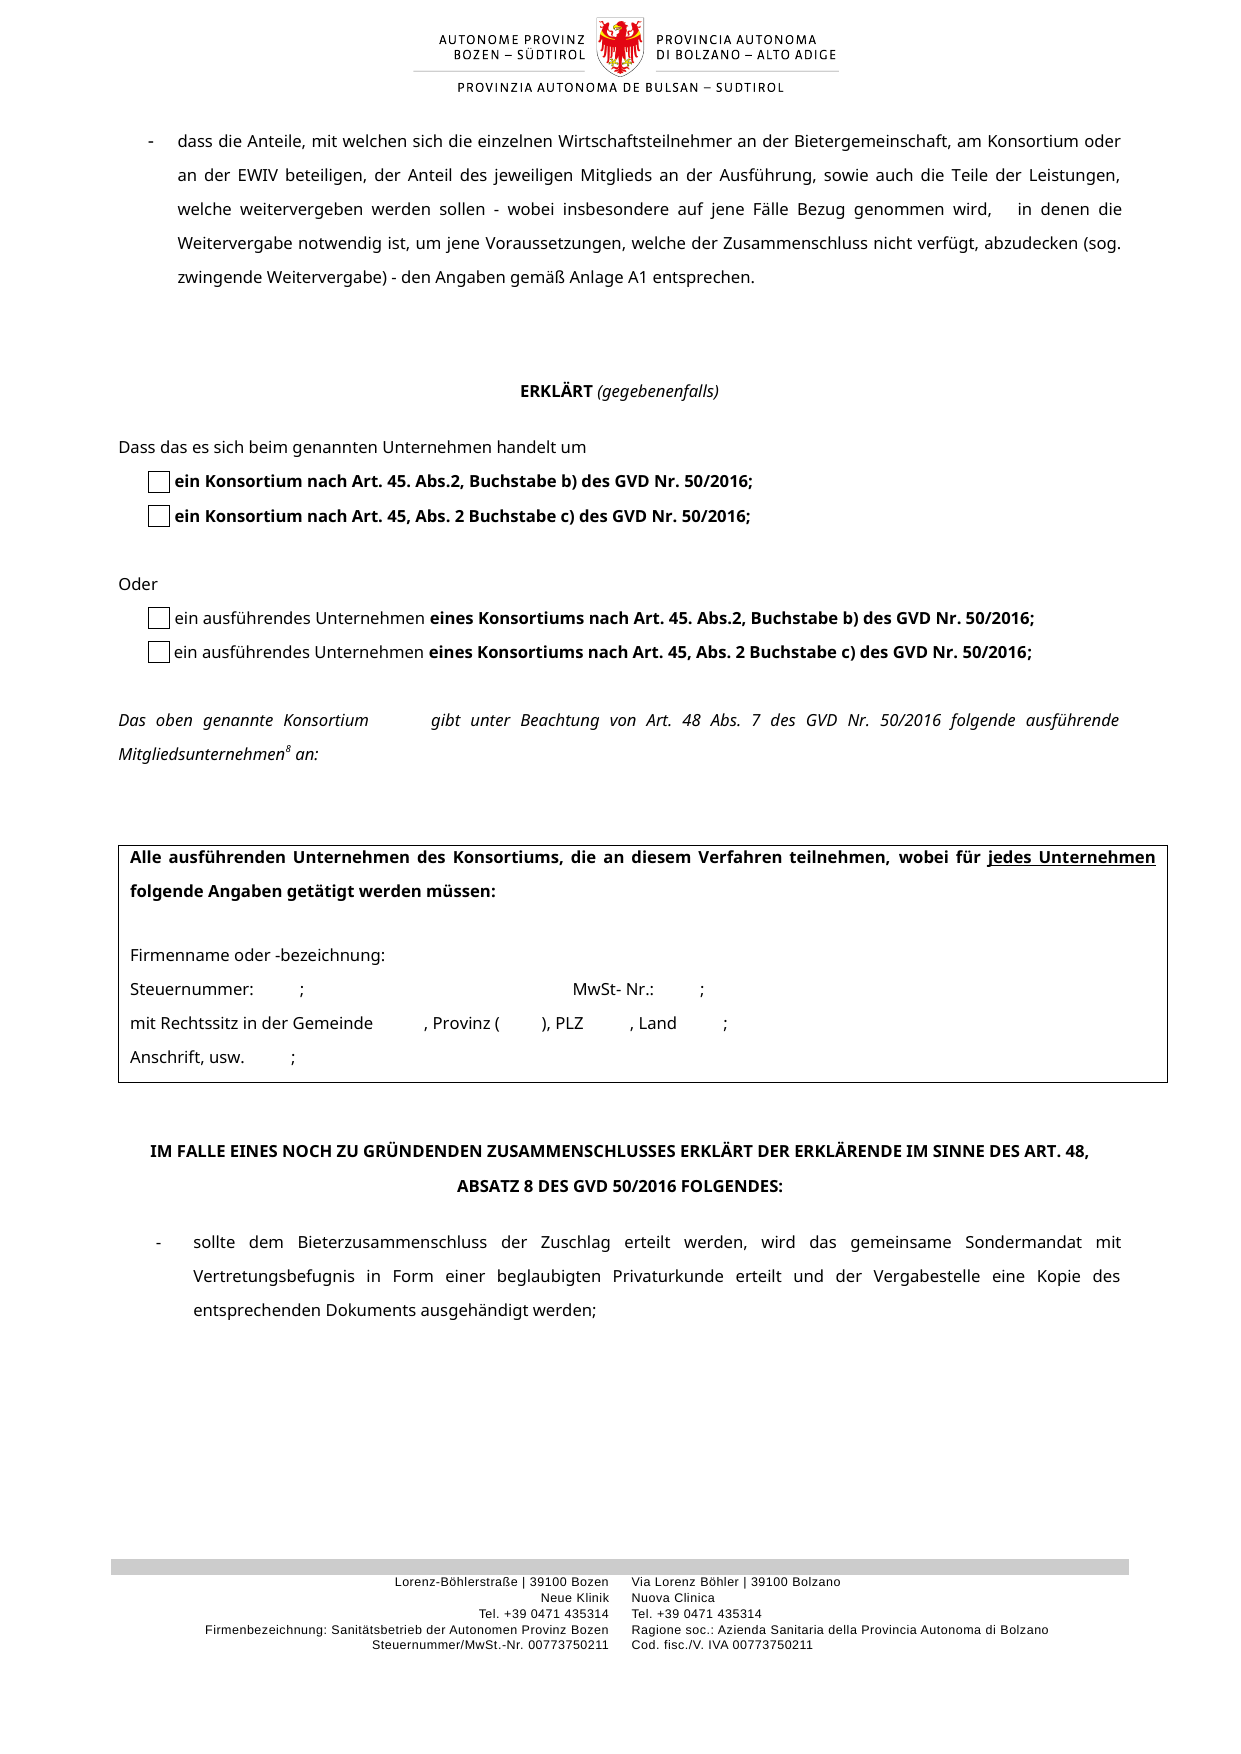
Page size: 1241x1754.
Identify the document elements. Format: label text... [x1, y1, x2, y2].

list sollte dem Bieterzusammenschluss der Zuschlag erteilt werden, wird das gemeinsame Sondermandat mit Vertretungsbefugnis in Form einer beglaubigten Privaturkunde erteilt und der Vergabestelle eine Kopie des entsprechenden Dokuments ausgehändigt werden; [156, 1231, 1122, 1322]
text Dass das es sich beim genannten Unternehmen handelt um [118, 436, 1122, 459]
text Das oben genannte Konsortium gibt unter Beachtung von Art. 48 Abs. 7 des GVD Nr. 50/2016 folgende ausführende Mitgliedsunternehmen an: [118, 708, 1122, 765]
table_header Alle ausführenden Unternehmen des Konsortiums, die an diesem Verfahren teilnehmen, wobei für jedes Unternehmen folgende Angaben getätigt werden müssen: Firmenname oder -bezeichnung: Steuernummer: ; MwSt- Nr.: ; mit Rechtssitz in der Gemeinde , Provinz ( ), PLZ , Land ; Anschrift, usw. ; [119, 846, 1167, 1082]
text ERKLÄRT (gegebenenfalls) [118, 379, 1122, 402]
text ein Konsortium nach Art. 45. Abs.2, Buchstabe b) des GVD Nr. 50/2016; [147, 470, 1122, 493]
text IM FALLE EINES NOCH ZU GRÜNDENDEN ZUSAMMENSCHLUSSES ERKLÄRT DER ERKLÄRENDE IM SINNE DES ART. 48, ABSATZ 8 DES GVD 50/2016 FOLGENDES: [118, 1140, 1122, 1197]
picture [206, 0, 1034, 107]
text ein ausführendes Unternehmen eines Konsortiums nach Art. 45. Abs.2, Buchstabe b) des GVD Nr. 50/2016; [147, 606, 1122, 629]
text ein Konsortium nach Art. 45, Abs. 2 Buchstabe c) des GVD Nr. 50/2016; [147, 504, 1122, 527]
text ein ausführendes Unternehmen eines Konsortiums nach Art. 45, Abs. 2 Buchstabe c) des GVD Nr. 50/2016; [147, 640, 1122, 663]
text Oder [118, 572, 1122, 595]
list dass die Anteile, mit welchen sich die einzelnen Wirtschaftsteilnehmer an der Bietergemeinschaft, am Konsortium oder an der EWIV beteiligen, der Anteil des jeweiligen Mitglieds an der Ausführung, sowie auch die Teile der Leistungen, welche weitervergeben werden sollen - wobei insbesondere auf jene Fälle Bezug genommen wird, in denen die Weitervergabe notwendig ist, um jene Voraussetzungen, welche der Zusammenschluss nicht verfügt, abzudecken (sog. zwingende Weitervergabe) - den Angaben gemäß Anlage A1 entsprechen. [148, 129, 1122, 288]
